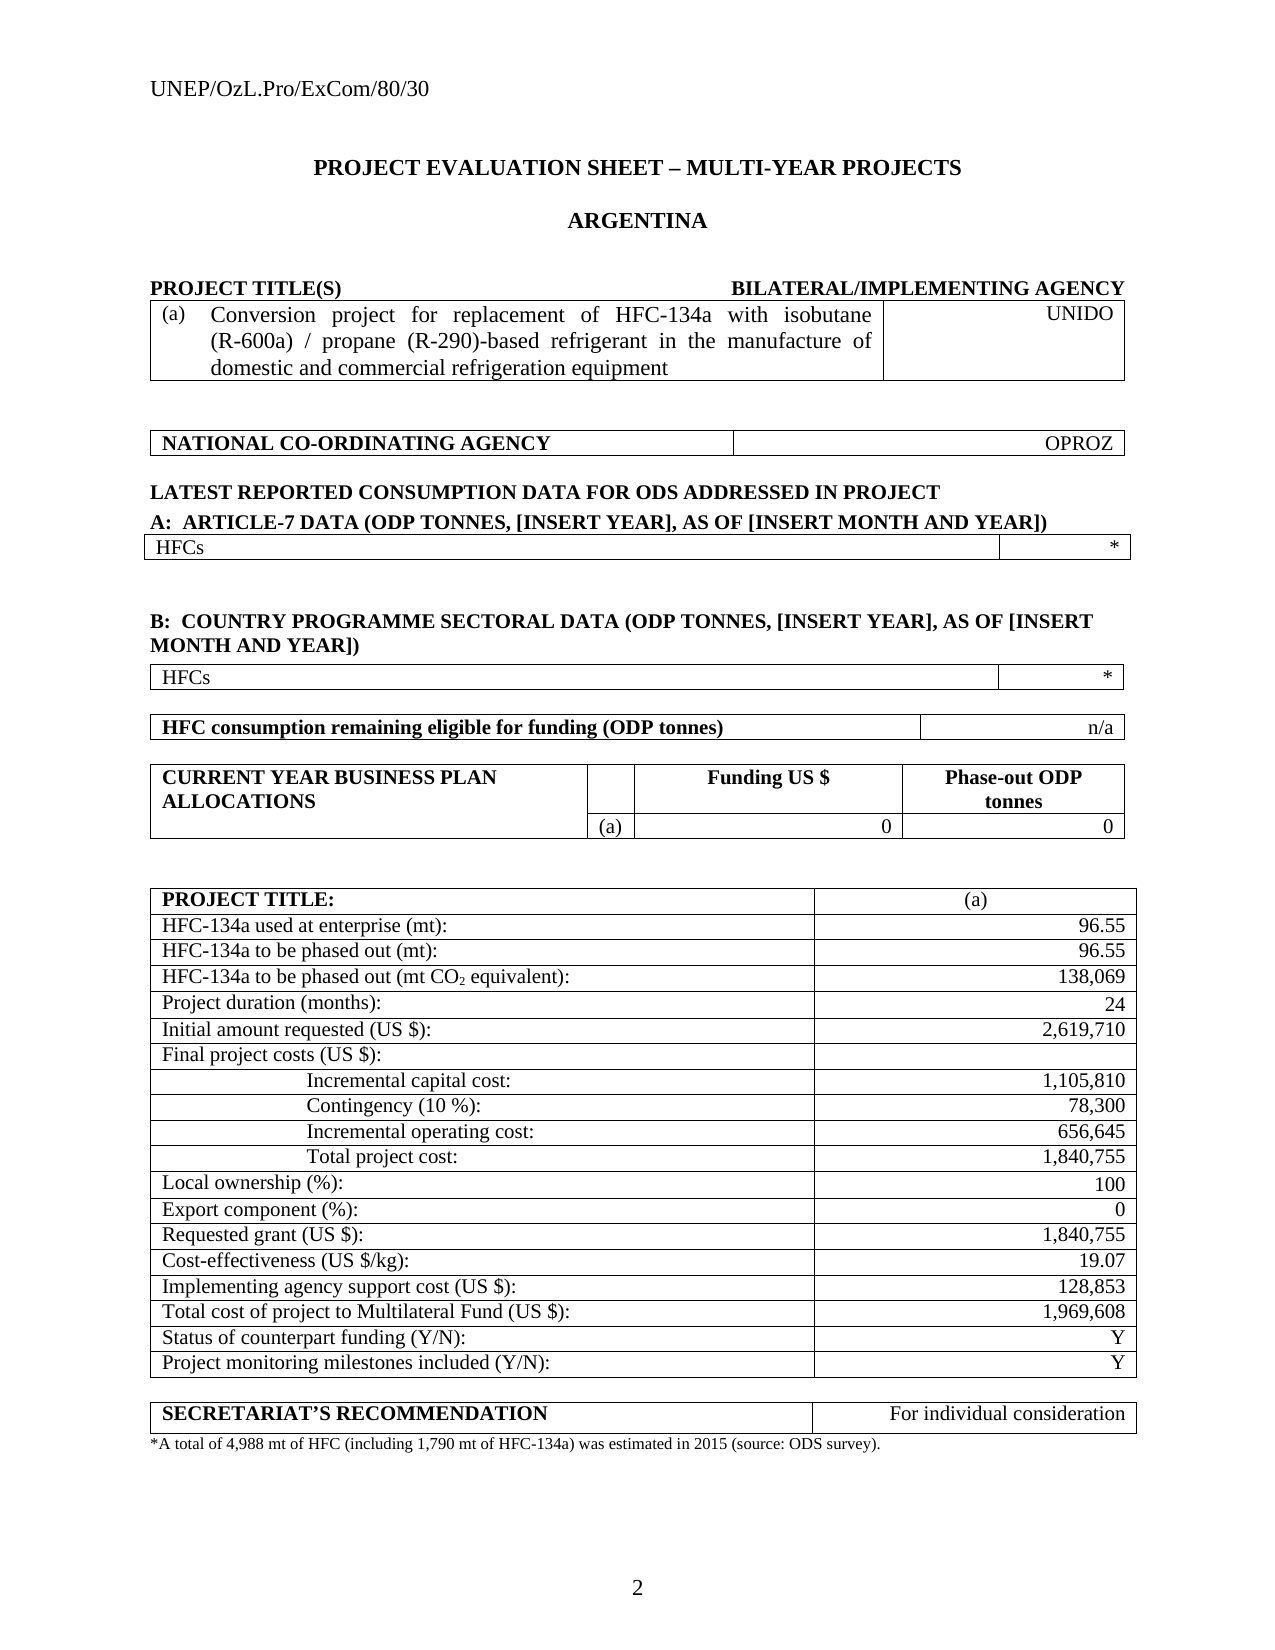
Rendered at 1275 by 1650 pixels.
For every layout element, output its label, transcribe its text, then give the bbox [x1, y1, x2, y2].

table_cell Y [815, 1327, 1136, 1351]
table_cell 128,853 [815, 1276, 1136, 1300]
table_cell [151, 1146, 295, 1171]
table_cell 19.07 [815, 1250, 1136, 1275]
table_cell 2,619,710 [815, 1019, 1136, 1043]
table_header n/a [921, 715, 1124, 739]
text B: COUNTRY PROGRAMME SECTORAL DATA (ODP tonnes, [insert year], as of [insert month and year]) [150, 609, 1125, 657]
table_cell HFC-134a used at enterprise (mt): [151, 915, 814, 938]
text LateSt reported consumption data for ODS addressed in project [150, 480, 1125, 504]
table_cell 1,105,810 [815, 1070, 1136, 1094]
table_cell Final project costs (US $): [151, 1044, 814, 1069]
table_cell [815, 1044, 1136, 1069]
table_cell 1,840,755 [815, 1146, 1136, 1171]
table_cell 100 [815, 1172, 1136, 1198]
table_cell Initial amount requested (US $): [151, 1019, 814, 1043]
table_cell 96.55 [815, 915, 1136, 938]
table_cell 96.55 [815, 940, 1136, 964]
table_cell Contingency (10 %): [295, 1095, 814, 1120]
table_cell 0 [635, 814, 902, 838]
table_header For individual consideration [813, 1403, 1136, 1433]
table_cell Total project cost: [295, 1146, 814, 1171]
text A: Article-7 data (ODP tonnes, [insert year], as of [insert month and year]) [150, 510, 1125, 534]
table_cell Status of counterpart funding (Y/N): [151, 1327, 814, 1351]
text Project title(S) Bilateral/implementing agency [150, 276, 1181, 300]
table_header PROJECT TITLE: [151, 889, 814, 913]
table_cell 78,300 [815, 1095, 1136, 1120]
table_header Current year Business Plan ALLOCATIONS [151, 765, 587, 838]
table_cell Incremental operating cost: [295, 1121, 814, 1144]
table_cell 138,069 [815, 966, 1136, 991]
table_cell Y [815, 1352, 1136, 1377]
table_cell 1,969,608 [815, 1301, 1136, 1326]
table_header SECRETARIAT’S RECOMMENDATION [151, 1403, 812, 1433]
table_cell (a) [588, 814, 634, 838]
table_cell Total cost of project to Multilateral Fund (US $): [151, 1301, 814, 1326]
table_header [588, 765, 634, 813]
table_header National co-ordinating agency [151, 431, 733, 454]
table_cell 656,645 [815, 1121, 1136, 1144]
table_header HFCs [151, 665, 998, 689]
table_cell 0 [815, 1199, 1136, 1223]
table_cell Cost-effectiveness (US $/kg): [151, 1250, 814, 1275]
text PROJECT EVALUATION SHEET – MULTI-YEAR PROJECTS [150, 154, 1125, 180]
table_cell 24 [815, 992, 1136, 1018]
table_cell Export component (%): [151, 1199, 814, 1223]
table_header Funding US $ [635, 765, 902, 813]
table_cell HFC-134a to be phased out (mt): [151, 940, 814, 964]
table_header (a) [815, 889, 1136, 913]
text ARGENTINA [150, 207, 1125, 233]
table_cell Project monitoring milestones included (Y/N): [151, 1352, 814, 1377]
table_cell Project duration (months): [151, 992, 814, 1018]
table_header (a) [151, 301, 199, 380]
table_header UNIDO [884, 301, 1124, 380]
table_cell 0 [903, 814, 1124, 838]
table_cell Local ownership (%): [151, 1172, 814, 1198]
table_header * [999, 665, 1123, 689]
table_cell Incremental capital cost: [295, 1070, 814, 1094]
table_header Phase-out ODP tonnes [903, 765, 1124, 813]
table_cell Requested grant (US $): [151, 1224, 814, 1249]
table_cell HFC-134a to be phased out (mt CO2 equivalent): [151, 966, 814, 991]
table_cell [151, 1095, 295, 1120]
table_header * [1000, 535, 1130, 559]
table_cell [151, 1070, 295, 1094]
table_cell [151, 1121, 295, 1144]
table_cell Implementing agency support cost (US $): [151, 1276, 814, 1300]
text *A total of 4,988 mt of HFC (including 1,790 mt of HFC-134a) was estimated in 2015 (source: ODS survey). [150, 1434, 1125, 1453]
table_cell 1,840,755 [815, 1224, 1136, 1249]
table_header HFCs [145, 535, 999, 559]
table_header HFC consumption remaining eligible for funding (ODP tonnes) [151, 715, 920, 739]
table_header OPROZ [734, 431, 1124, 454]
table_header Conversion project for replacement of HFC-134a with isobutane (R-600a) / propane (R-290)-based refrigerant in the manufacture of domestic and commercial refrigeration equipment [199, 301, 883, 380]
